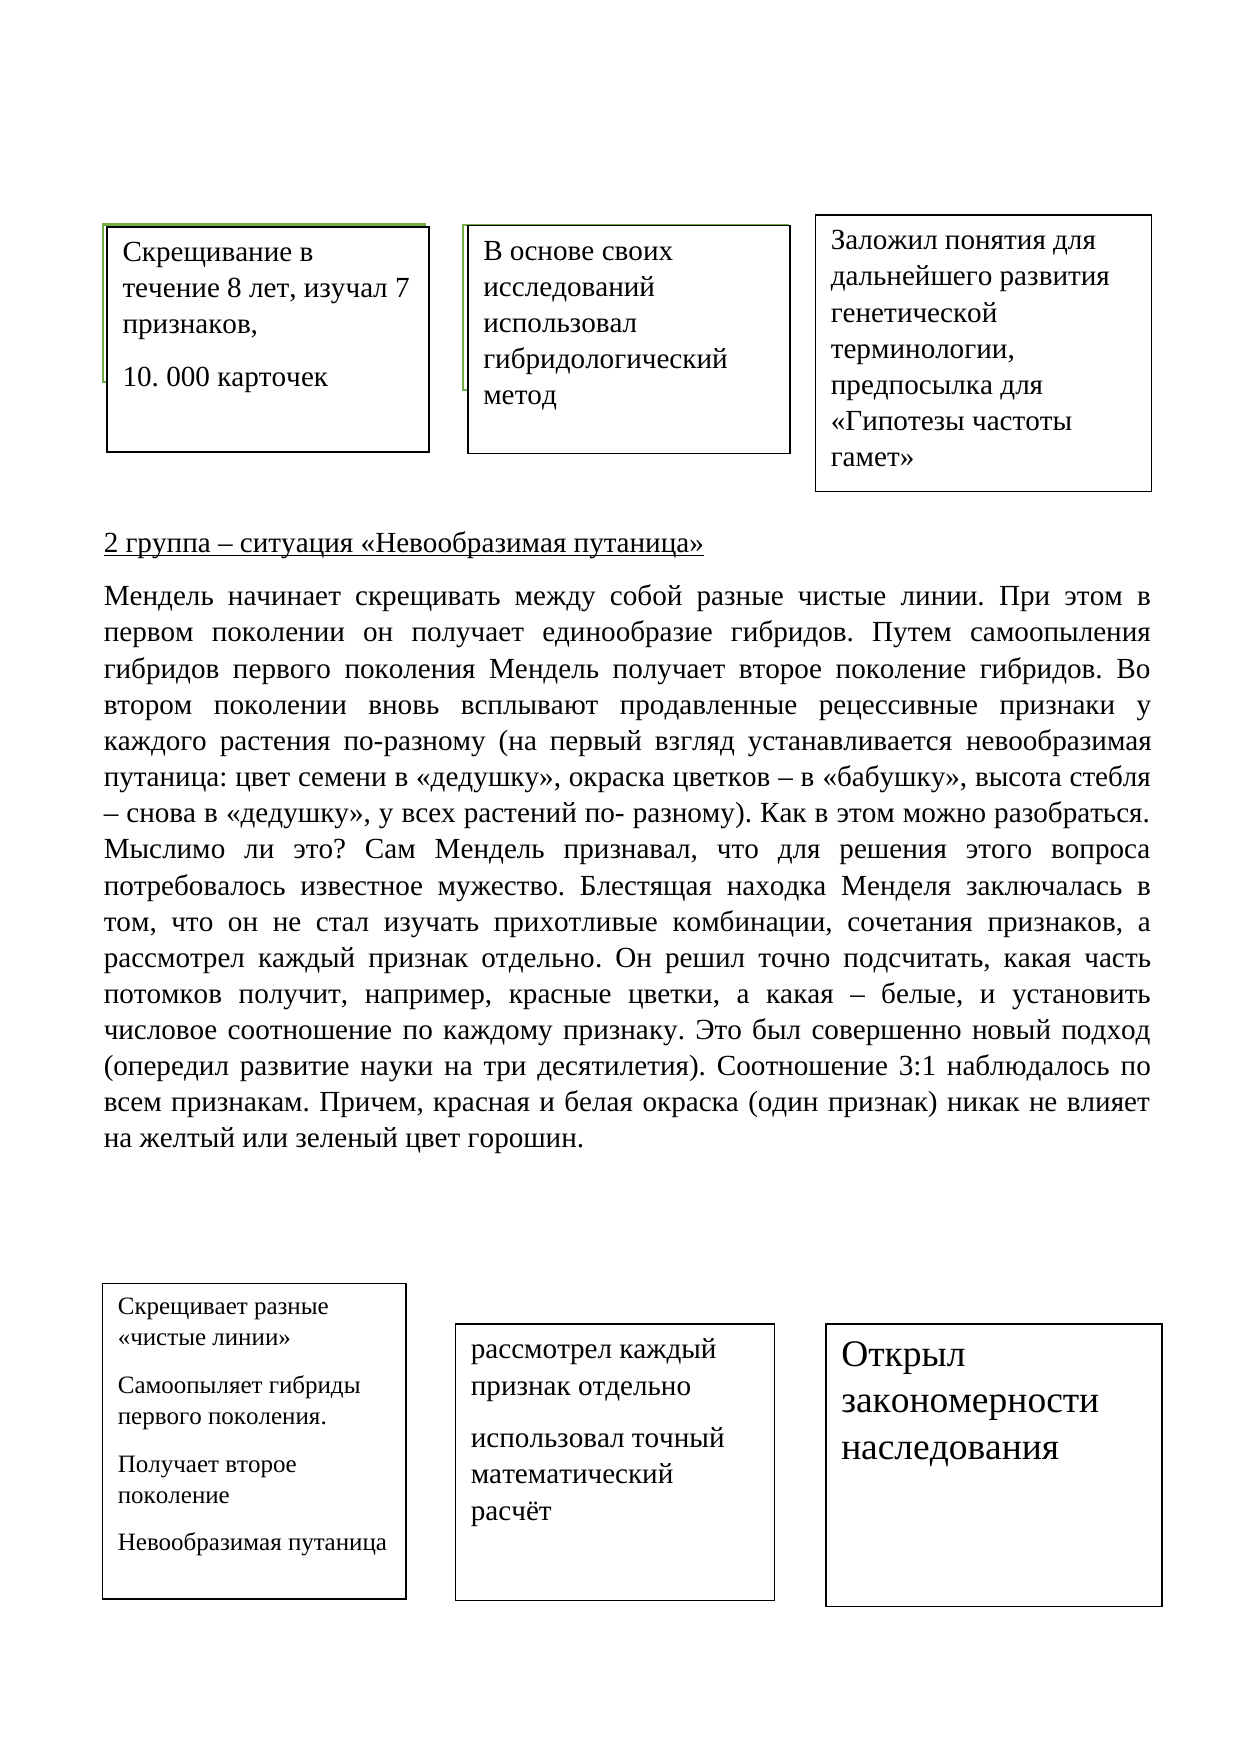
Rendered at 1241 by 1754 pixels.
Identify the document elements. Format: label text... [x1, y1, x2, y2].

text 2 группа – ситуация «Невообразимая путаница» [103, 278, 1152, 559]
text Мендель начинает скрещивать между собой разные чистые линии. При этом в первом поколении он получает единообразие гибридов. Путем самоопыления гибридов первого поколения Мендель получает второе поколение гибридов. Во втором поколении вновь всплывают продавленные рецессивные признаки у каждого растения по-разному (на первый взгляд устанавливается невообразимая путаница: цвет семени в «дедушку», окраска цветков – в «бабушку», высота стебля – снова в «дедушку», у всех растений по- разному). Как в этом можно разобраться. Мыслимо ли это? Сам Мендель признавал, что для решения этого вопроса потребовалось известное мужество. Блестящая находка Менделя заключалась в том, что он не стал изучать прихотливые комбинации, сочетания признаков, а рассмотрел каждый признак отдельно. Он решил точно подсчитать, какая часть потомков получит, например, красные цветки, а какая – белые, и установить числовое соотношение по каждому признаку. Это был совершенно новый подход (опередил развитие науки на три десятилетия). Соотношение 3:1 наблюдалось по всем признакам. Причем, красная и белая окраска (один признак) никак не влияет на желтый или зеленый цвет горошин. [103, 578, 1152, 1154]
